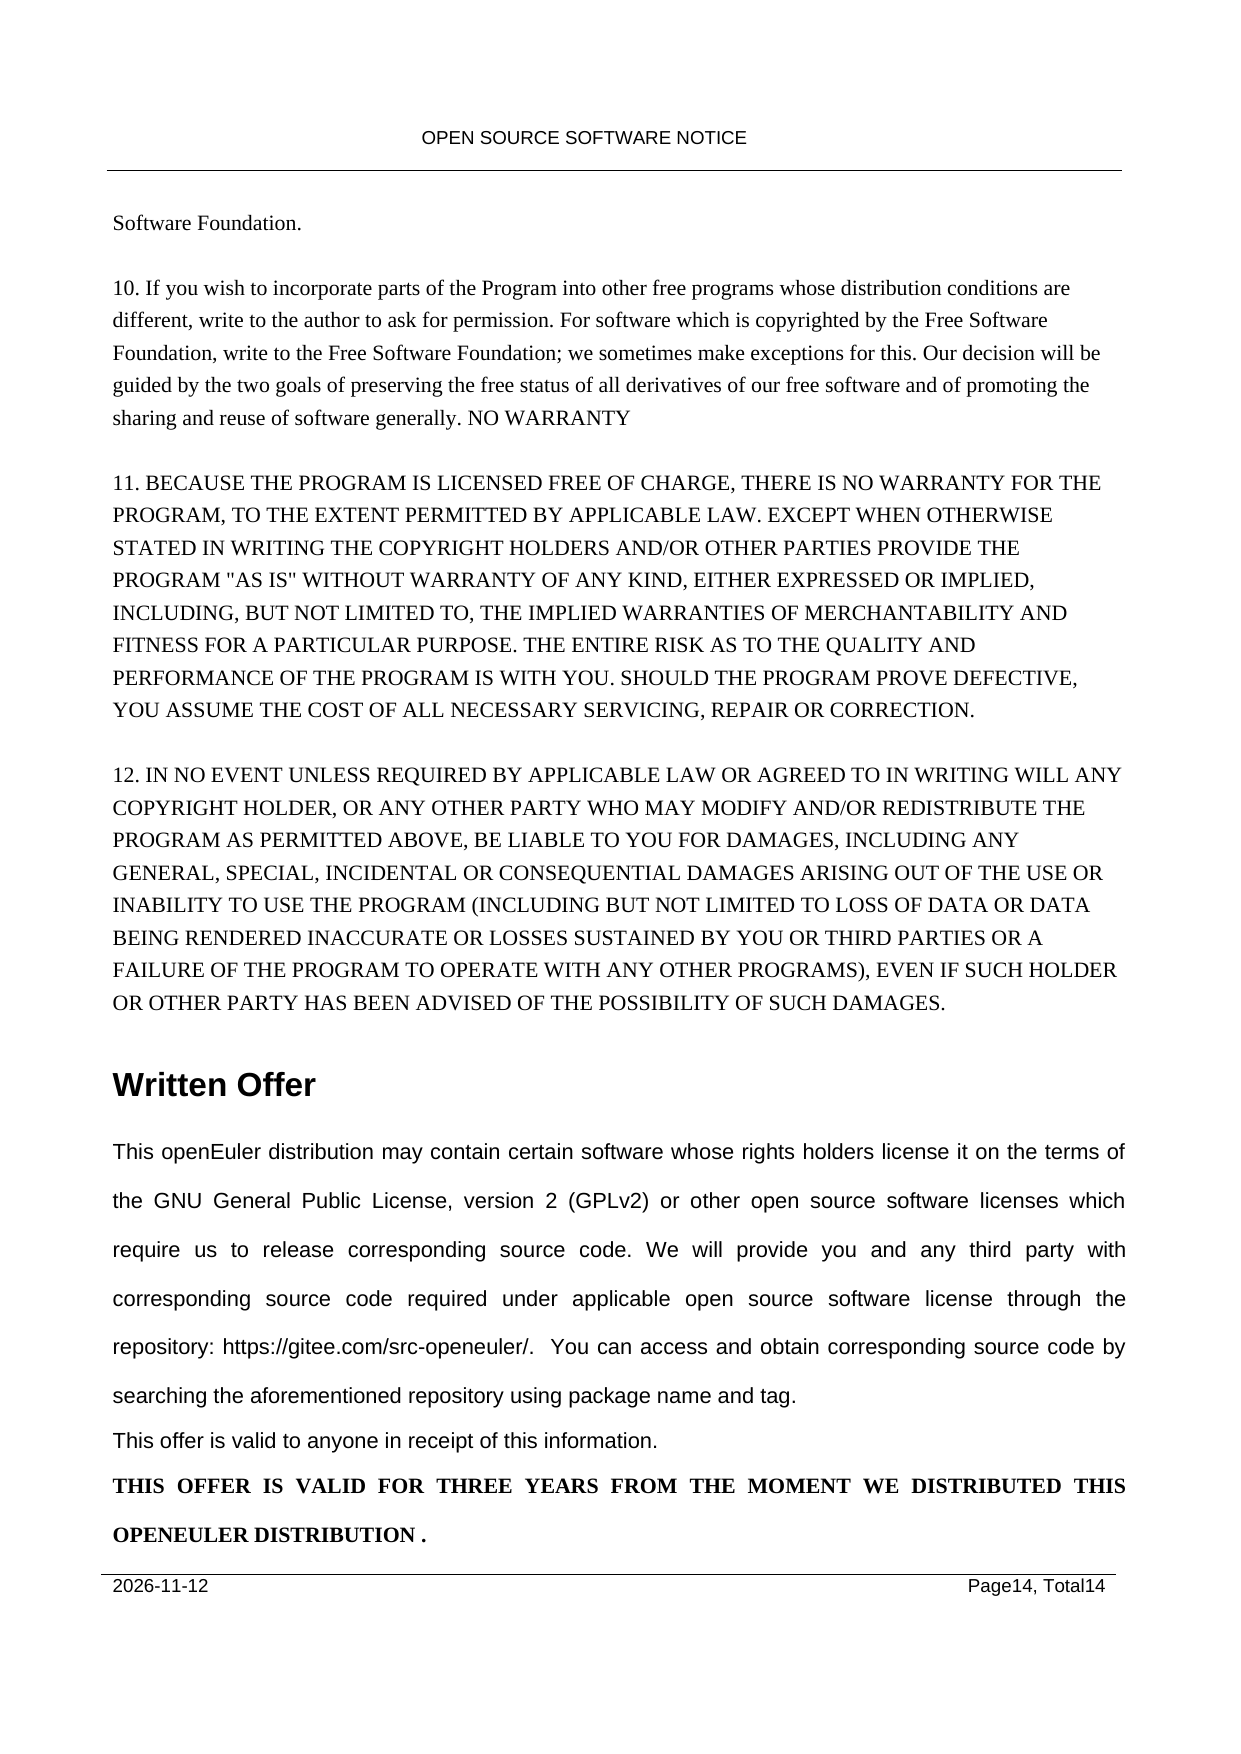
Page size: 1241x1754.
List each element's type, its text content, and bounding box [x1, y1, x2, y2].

text This offer is valid to anyone in receipt of this information. [112, 1424, 1128, 1457]
text This openEuler distribution may contain certain software whose rights holders license it on the terms of the GNU General Public License, version 2 (GPLv2) or other open source software licenses which require us to release corresponding source code. We will provide you and any third party with corresponding source code required under applicable open source software license through the repository: https://gitee.com/src-openeuler/. You can access and obtain corresponding source code by searching the aforementioned repository using package name and tag. [112, 1136, 1128, 1412]
text THIS OFFER IS VALID FOR THREE YEARS FROM THE MOMENT WE DISTRIBUTED THIS OPENEULER DISTRIBUTION . [112, 1469, 1128, 1551]
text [112, 206, 1128, 1051]
text Written Offer [112, 1051, 1128, 1116]
